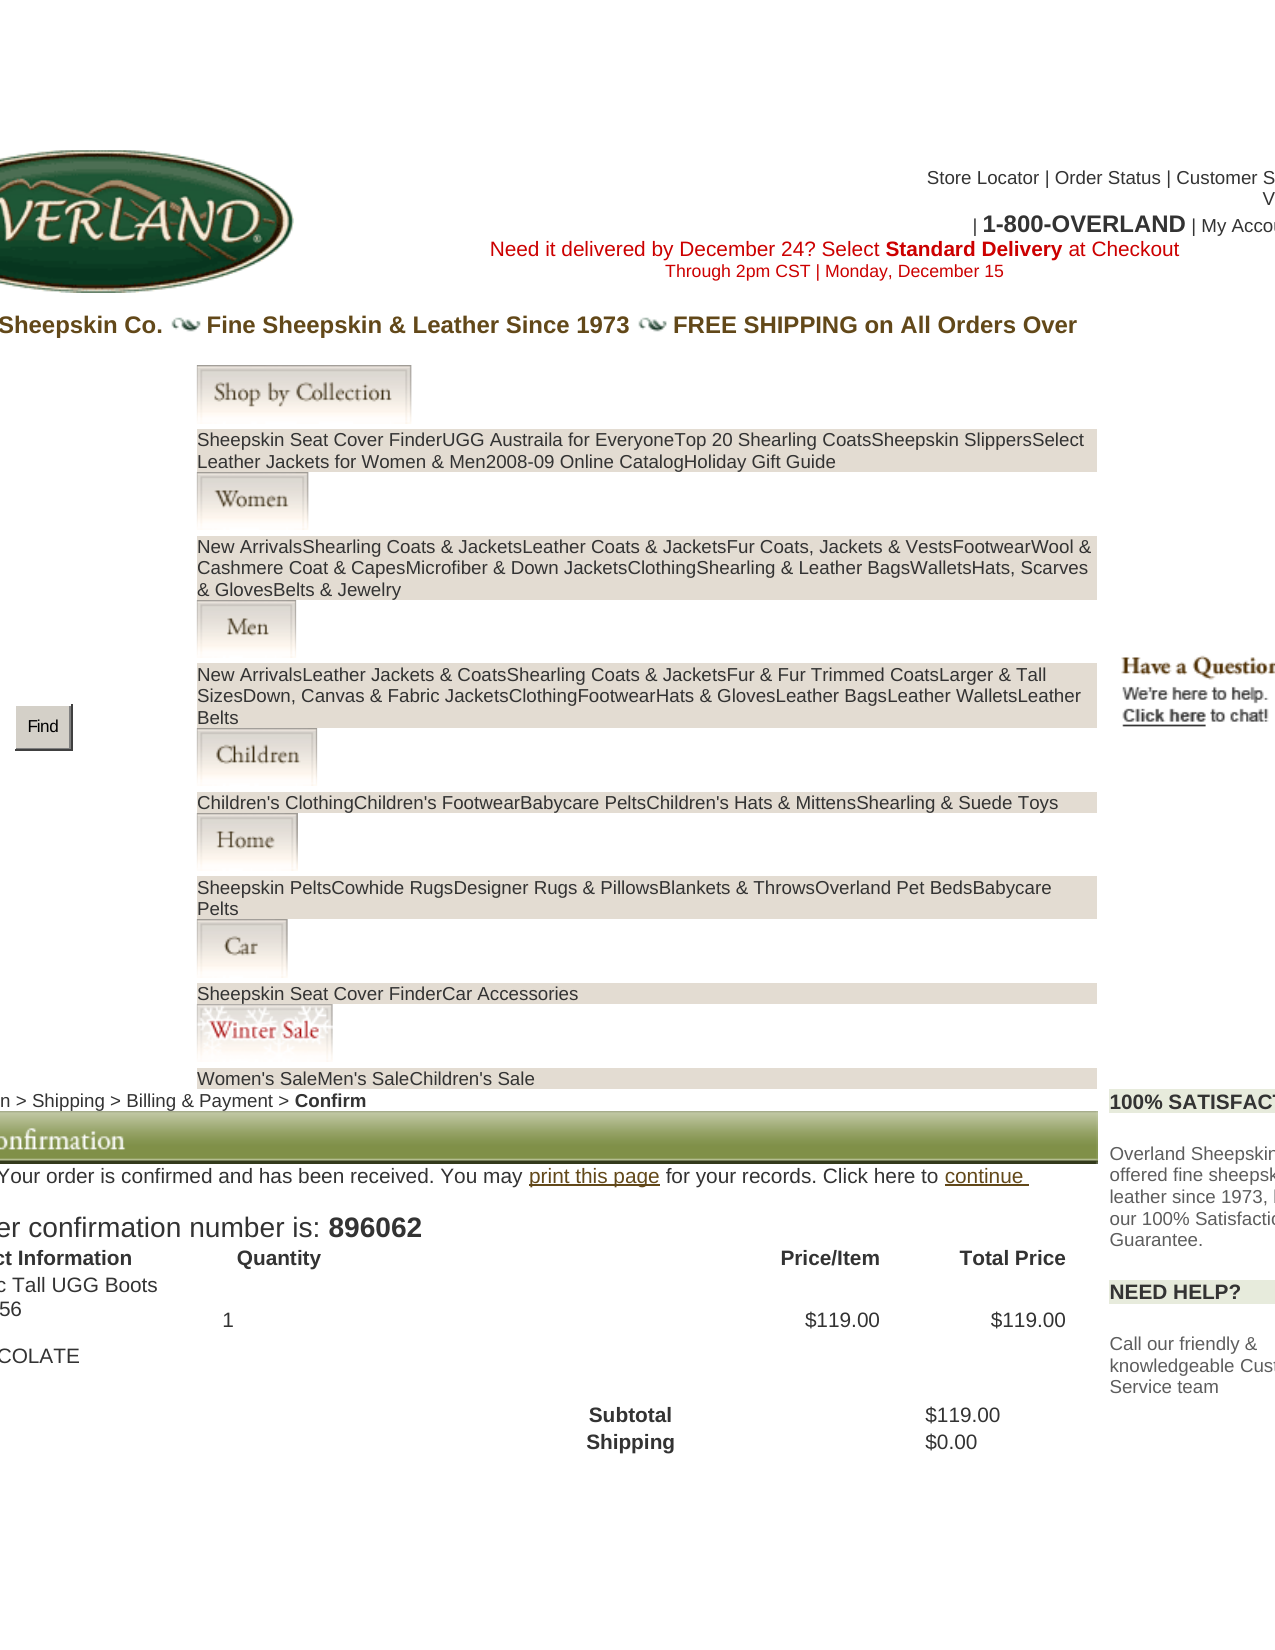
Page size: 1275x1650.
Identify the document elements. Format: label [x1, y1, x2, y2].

picture [196, 813, 298, 871]
picture [196, 472, 309, 530]
picture [1106, 650, 1275, 750]
picture [169, 315, 207, 333]
picture [196, 600, 297, 658]
picture [196, 728, 318, 786]
picture [0, 1111, 1098, 1164]
picture [196, 365, 412, 424]
picture [636, 315, 673, 333]
picture [0, 150, 294, 293]
picture [196, 1004, 333, 1062]
picture [196, 919, 288, 978]
